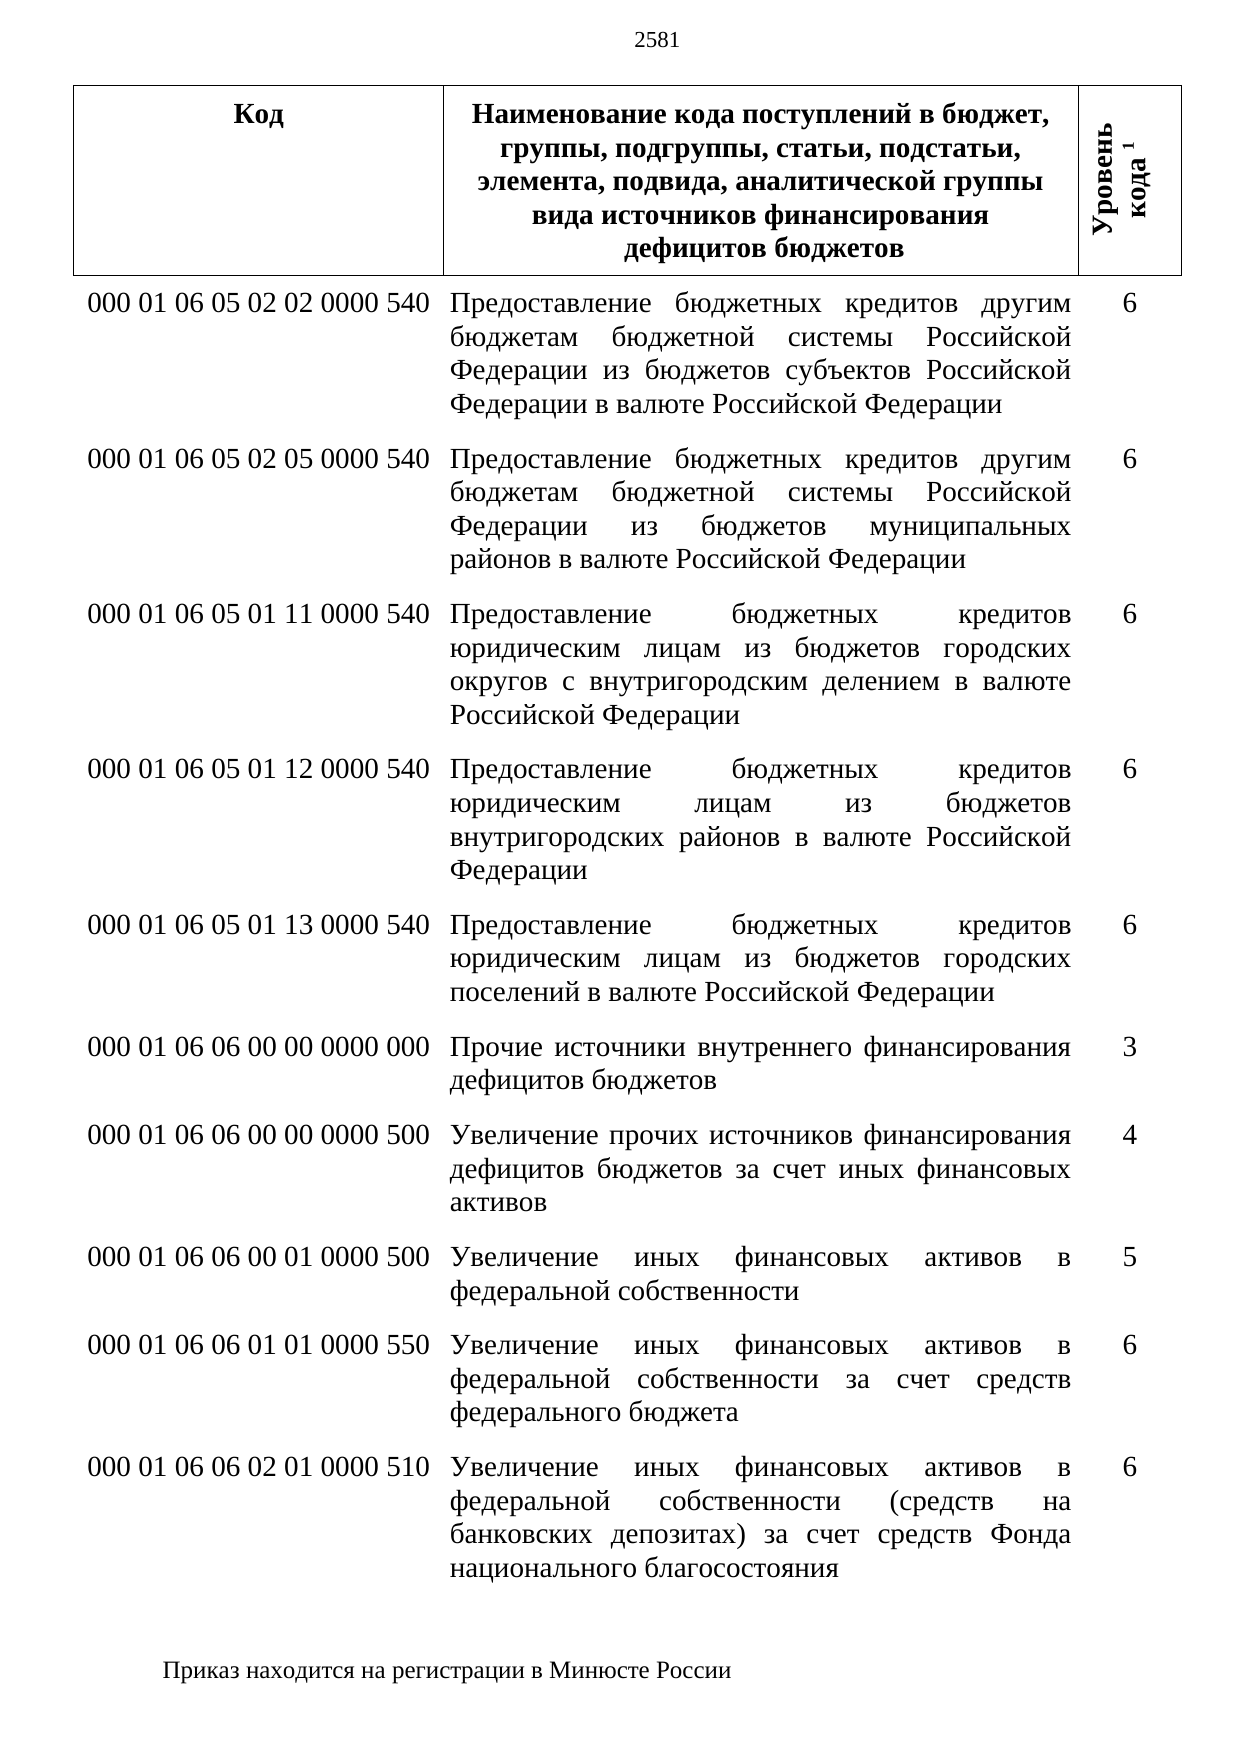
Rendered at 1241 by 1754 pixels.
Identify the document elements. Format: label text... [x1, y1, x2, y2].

table_cell 6 [1078, 1439, 1181, 1594]
table_cell 6 [1078, 741, 1181, 896]
table_cell 000 01 06 06 00 01 0000 500 [74, 1229, 443, 1317]
table_cell 4 [1078, 1107, 1181, 1228]
table_cell Увеличение прочих источников финансирования дефицитов бюджетов за счет иных финансовых активов [443, 1107, 1078, 1228]
table_cell Предоставление бюджетных кредитов юридическим лицам из бюджетов городских поселений в валюте Российской Федерации [443, 896, 1078, 1018]
table_cell Предоставление бюджетных кредитов другим бюджетам бюджетной системы Российской Федерации из бюджетов муниципальных районов в валюте Российской Федерации [443, 430, 1078, 586]
table_cell 6 [1078, 276, 1181, 430]
table_cell 6 [1078, 586, 1181, 741]
table_cell 000 01 06 05 02 05 0000 540 [74, 430, 443, 586]
table_cell 000 01 06 05 01 11 0000 540 [74, 586, 443, 741]
table_cell 6 [1078, 1317, 1181, 1439]
table_cell Увеличение иных финансовых активов в федеральной собственности [443, 1229, 1078, 1317]
table_cell Увеличение иных финансовых активов в федеральной собственности за счет средств федерального бюджета [443, 1317, 1078, 1439]
table_cell 3 [1078, 1018, 1181, 1107]
table_cell 000 01 06 05 01 13 0000 540 [74, 896, 443, 1018]
table_cell 000 01 06 06 02 01 0000 510 [74, 1439, 443, 1594]
table_cell Увеличение иных финансовых активов в федеральной собственности (средств на банковских депозитах) за счет средств Фонда национального благосостояния [443, 1439, 1078, 1594]
table_cell 000 01 06 05 01 12 0000 540 [74, 741, 443, 896]
table_cell Предоставление бюджетных кредитов юридическим лицам из бюджетов внутригородских районов в валюте Российской Федерации [443, 741, 1078, 896]
table_header Код [74, 86, 443, 275]
table_cell Предоставление бюджетных кредитов другим бюджетам бюджетной системы Российской Федерации из бюджетов субъектов Российской Федерации в валюте Российской Федерации [443, 276, 1078, 430]
table_cell 5 [1078, 1229, 1181, 1317]
table_cell 6 [1078, 896, 1181, 1018]
table_cell Предоставление бюджетных кредитов юридическим лицам из бюджетов городских округов с внутригородским делением в валюте Российской Федерации [443, 586, 1078, 741]
table_cell 000 01 06 06 01 01 0000 550 [74, 1317, 443, 1439]
table_cell Прочие источники внутреннего финансирования дефицитов бюджетов [443, 1018, 1078, 1107]
table_header Уровень кода 1 [1079, 86, 1181, 275]
table_cell 000 01 06 06 00 00 0000 000 [74, 1018, 443, 1107]
table_header Наименование кода поступлений в бюджет, группы, подгруппы, статьи, подстатьи, элемента, подвида, аналитической группы вида источников финансирования дефицитов бюджетов [444, 86, 1078, 275]
table_cell 000 01 06 06 00 00 0000 500 [74, 1107, 443, 1228]
table_cell 000 01 06 05 02 02 0000 540 [74, 276, 443, 430]
table_cell 6 [1078, 430, 1181, 586]
